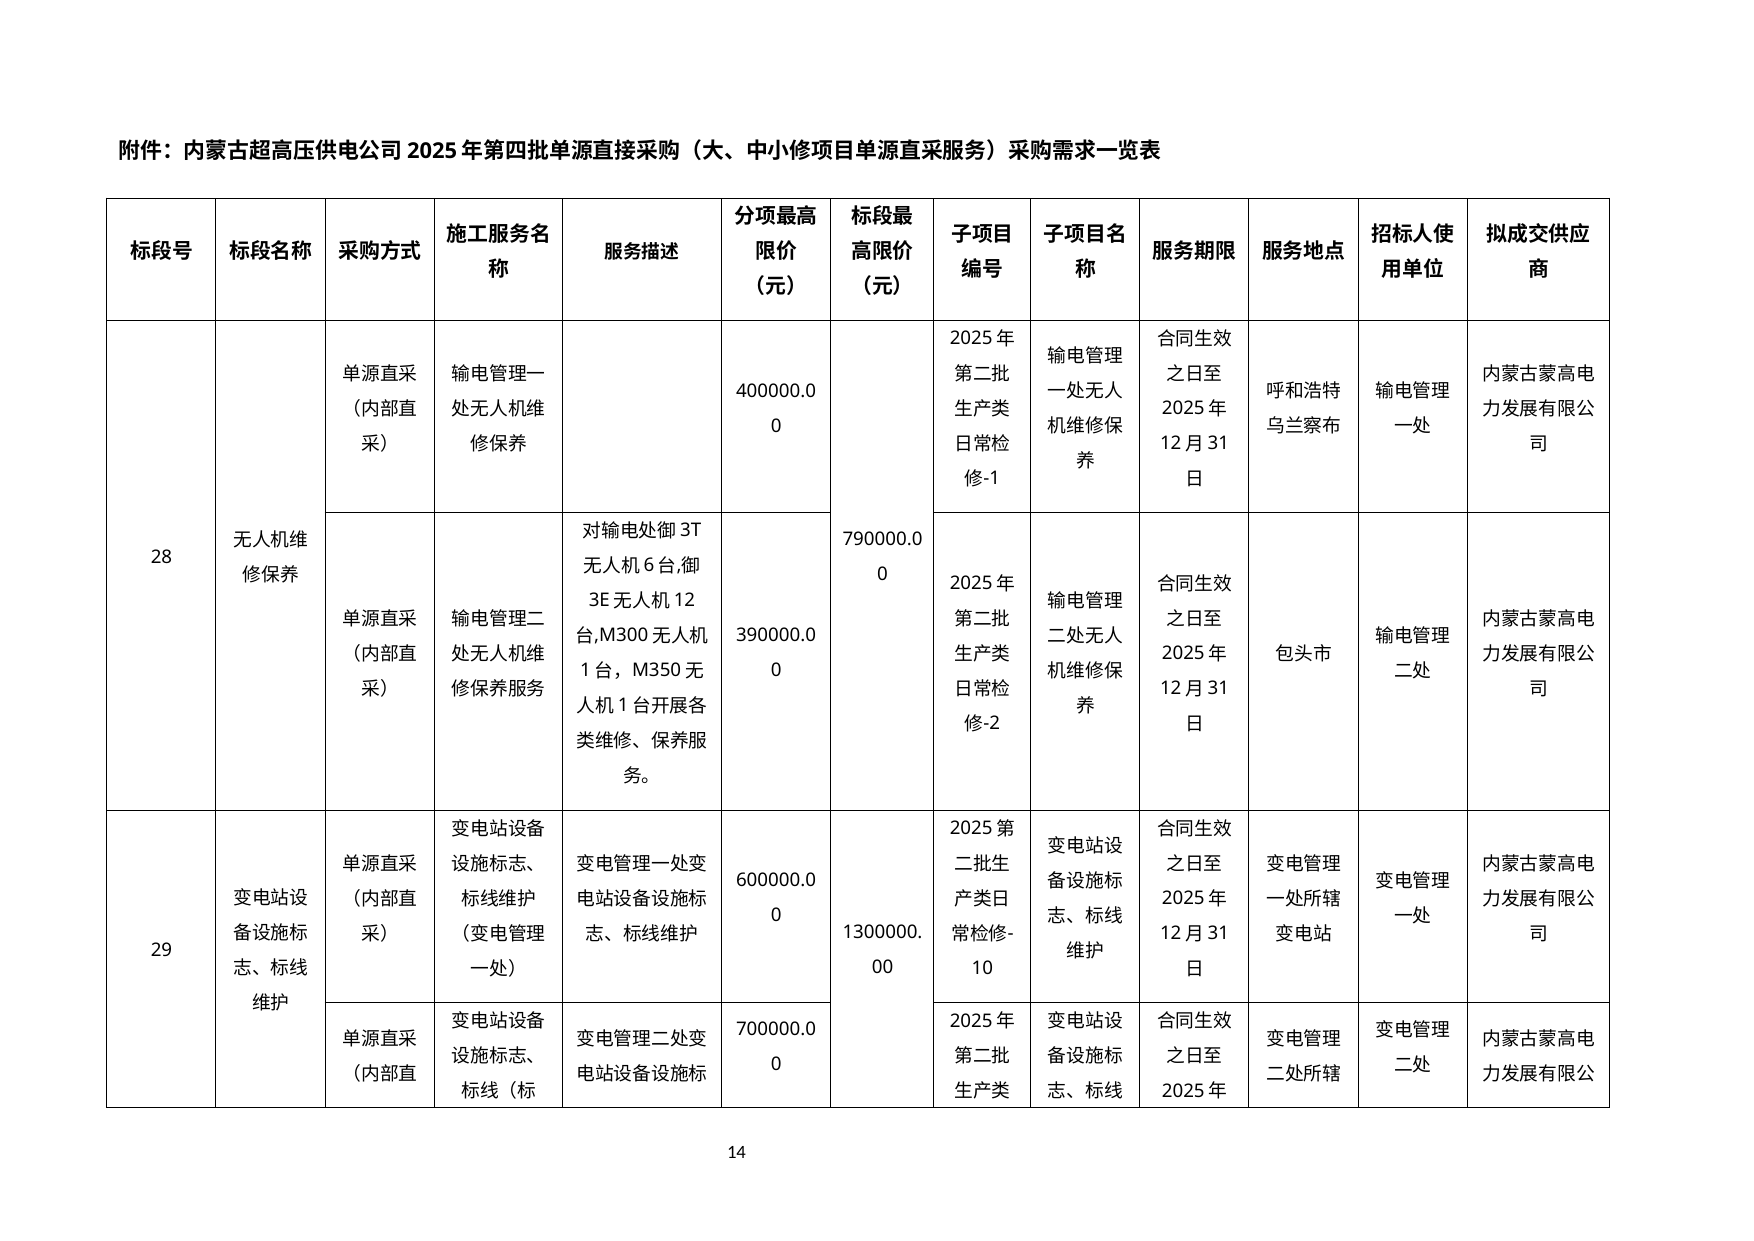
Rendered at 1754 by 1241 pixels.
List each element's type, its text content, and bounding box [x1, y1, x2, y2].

table_cell 变电管理二处所辖变电站 [1249, 1003, 1358, 1107]
table_header 服务描述 [563, 199, 721, 320]
table_header 标段名称 [216, 199, 325, 320]
table_cell 单源直采（内部直采） [326, 1003, 434, 1107]
table_cell 2025年第二批生产类日常检修-16 [934, 1003, 1030, 1107]
table_cell 输电管理一处 [1359, 321, 1467, 512]
table_cell 变电管理二处 [1359, 1003, 1467, 1107]
table_header 标段号 [107, 199, 215, 320]
table_cell 变电站设备设施标志、标线维护（变电管理一处） [435, 811, 562, 1002]
table_header 服务地点 [1249, 199, 1358, 320]
table_cell 输电管理二处无人机维修保养服务 [435, 513, 562, 809]
table_cell 2025第二批生产类日常检修-10 [934, 811, 1030, 1002]
table_cell 输电管理一处无人机维修保养 [1031, 321, 1139, 512]
table_cell 合同生效之日至2025年12月31日 [1140, 513, 1248, 809]
table_cell 呼和浩特乌兰察布 [1249, 321, 1358, 512]
table_header 分项最高限价（元） [722, 199, 830, 320]
table_header 招标人使用单位 [1359, 199, 1467, 320]
table_cell 600000.00 [722, 811, 830, 1002]
table_cell 单源直采（内部直采） [326, 513, 434, 809]
table_cell 合同生效之日至2025年12月31日 [1140, 1003, 1248, 1107]
table_header 标段最高限价（元） [831, 199, 933, 320]
table_cell 390000.00 [722, 513, 830, 809]
table_cell 变电站设备设施标志、标线维护 [1031, 811, 1139, 1002]
table_cell 输电管理二处无人机维修保养 [1031, 513, 1139, 809]
table_header 子项目编号 [934, 199, 1030, 320]
table_cell 2025年第二批生产类日常检修-1 [934, 321, 1030, 512]
table_header 子项目名称 [1031, 199, 1139, 320]
table_cell 内蒙古蒙高电力发展有限公司 [1468, 1003, 1609, 1107]
table_cell 包头市 [1249, 513, 1358, 809]
table_cell 790000.00 [831, 321, 933, 809]
table_cell 合同生效之日至2025年12月31日 [1140, 321, 1248, 512]
table_cell 合同生效之日至2025年12月31日 [1140, 811, 1248, 1002]
table_cell 无人机维修保养 [216, 321, 325, 809]
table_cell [435, 1003, 562, 1107]
table_cell 内蒙古蒙高电力发展有限公司 [1468, 321, 1609, 512]
table_cell 对输电处御3T无人机6台,御3E无人机12台,M300无人机1台，M350无人机1台开展各类维修、保养服务。 [563, 513, 721, 809]
text 附件：内蒙古超高压供电公司2025年第四批单源直接采购（大、中小修项目单源直采服务）采购需求一览表 [118, 133, 1636, 165]
table_cell 内蒙古蒙高电力发展有限公司 [1468, 811, 1609, 1002]
table_cell 变电站设备设施标志、标线（标识）维护 [1031, 1003, 1139, 1107]
table_cell 700000.00 [722, 1003, 830, 1107]
table_header 服务期限 [1140, 199, 1248, 320]
table_cell 变电站设备设施标志、标线维护 [216, 811, 325, 1107]
table_header 施工服务名称 [435, 199, 562, 320]
table_cell 输电管理二处 [1359, 513, 1467, 809]
table_cell 输电管理一处无人机维修保养 [435, 321, 562, 512]
table_cell [563, 321, 721, 512]
table_cell 2025年第二批生产类日常检修-2 [934, 513, 1030, 809]
table_cell 单源直采（内部直采） [326, 811, 434, 1002]
table_cell 1300000.00 [831, 811, 933, 1107]
table_header 采购方式 [326, 199, 434, 320]
table_cell 变电管理一处变电站设备设施标志、标线维护 [563, 811, 721, 1002]
table_cell 内蒙古蒙高电力发展有限公司 [1468, 513, 1609, 809]
table_cell 400000.00 [722, 321, 830, 512]
table_header 拟成交供应商 [1468, 199, 1609, 320]
table_cell 28 [107, 321, 215, 809]
table_cell 变电管理一处所辖变电站 [1249, 811, 1358, 1002]
table_cell 变电管理一处 [1359, 811, 1467, 1002]
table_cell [563, 1003, 721, 1107]
table_cell 29 [107, 811, 215, 1107]
table_cell 单源直采（内部直采） [326, 321, 434, 512]
